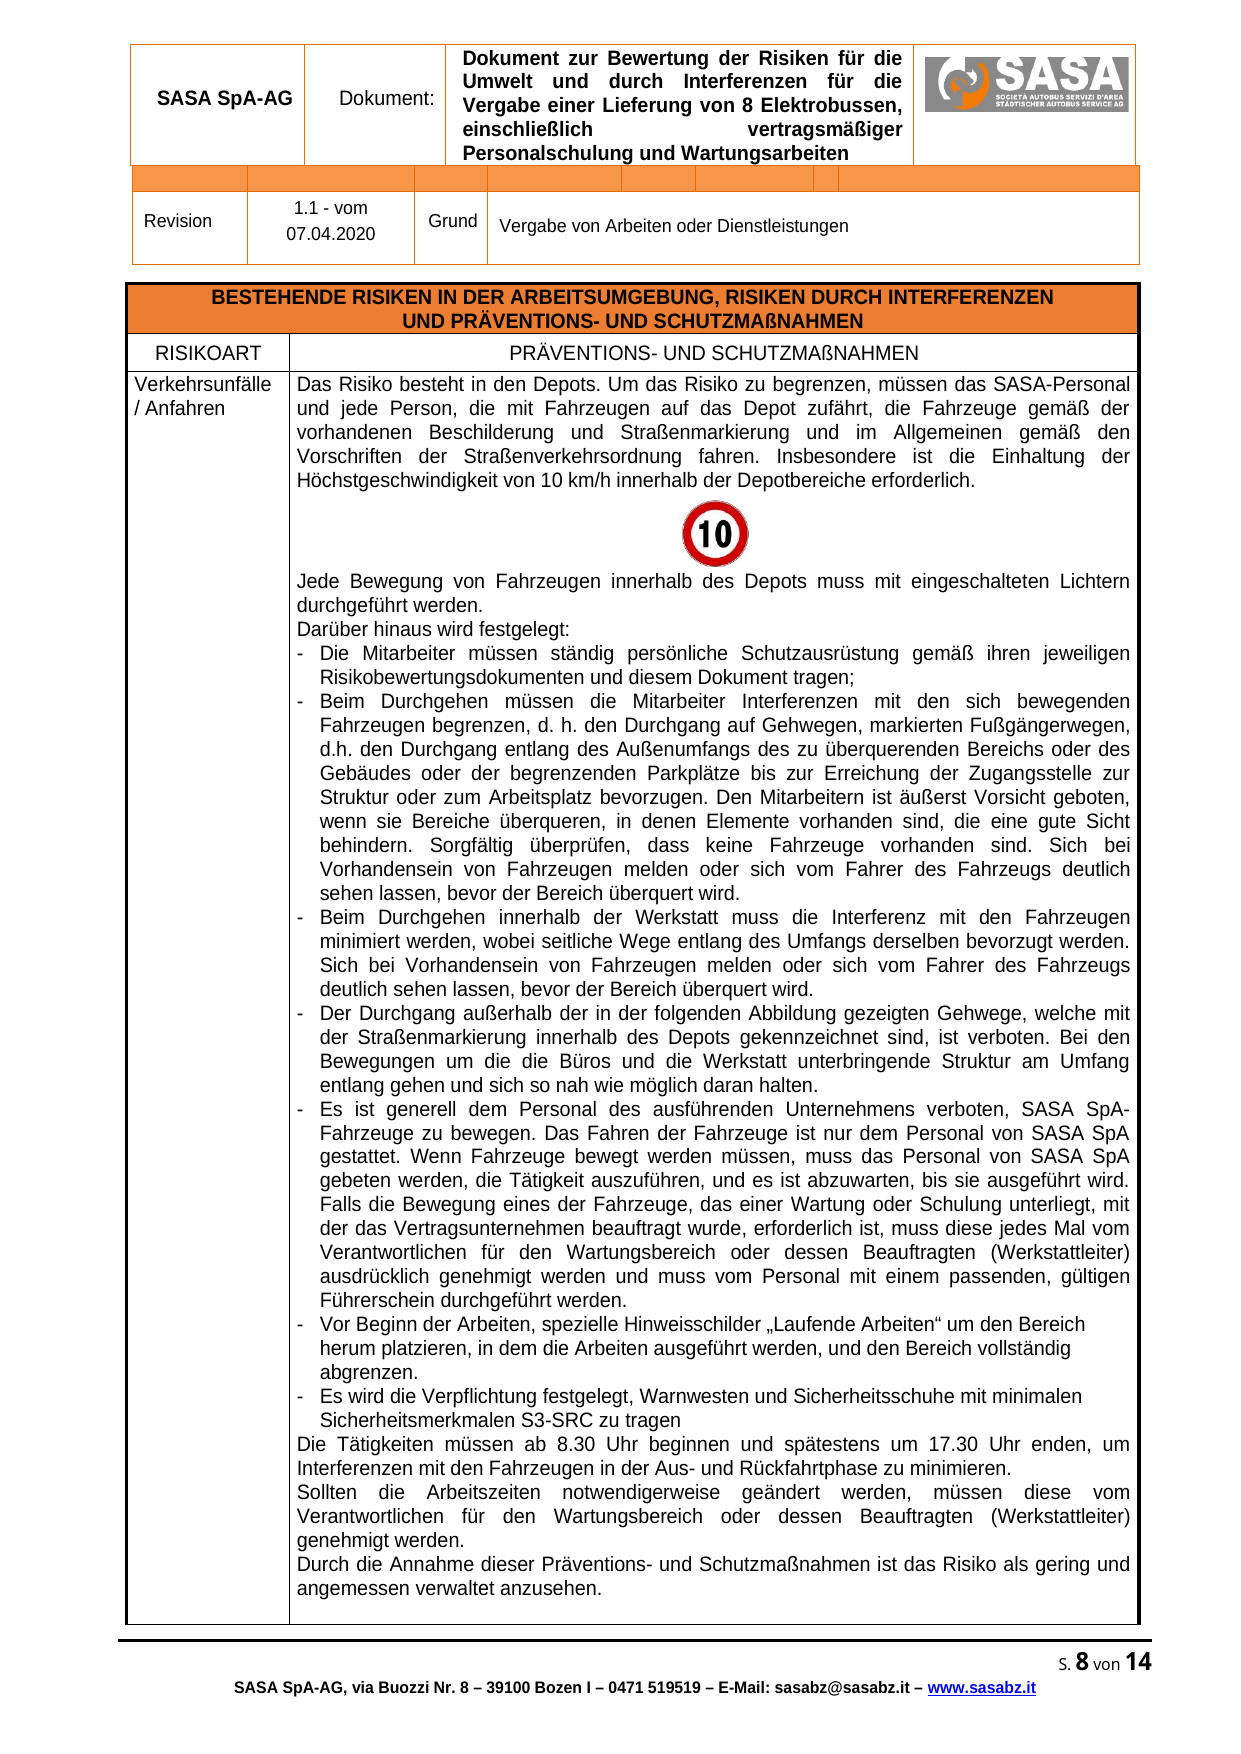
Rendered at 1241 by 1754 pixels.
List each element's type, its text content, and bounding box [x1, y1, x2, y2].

table_cell RISIKOART [128, 334, 289, 371]
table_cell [290, 372, 1137, 1623]
picture [677, 492, 752, 570]
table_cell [128, 372, 289, 1623]
table_header BESTEHENDE RISIKEN IN DER ARBEITSUMGEBUNG, RISIKEN DURCH INTERFERENZEN UND PRÄVENTIONS- UND SCHUTZMAßNAHMEN [128, 285, 1137, 333]
picture [925, 57, 1129, 112]
table_cell PRÄVENTIONS- UND SCHUTZMAßNAHMEN [290, 334, 1137, 371]
